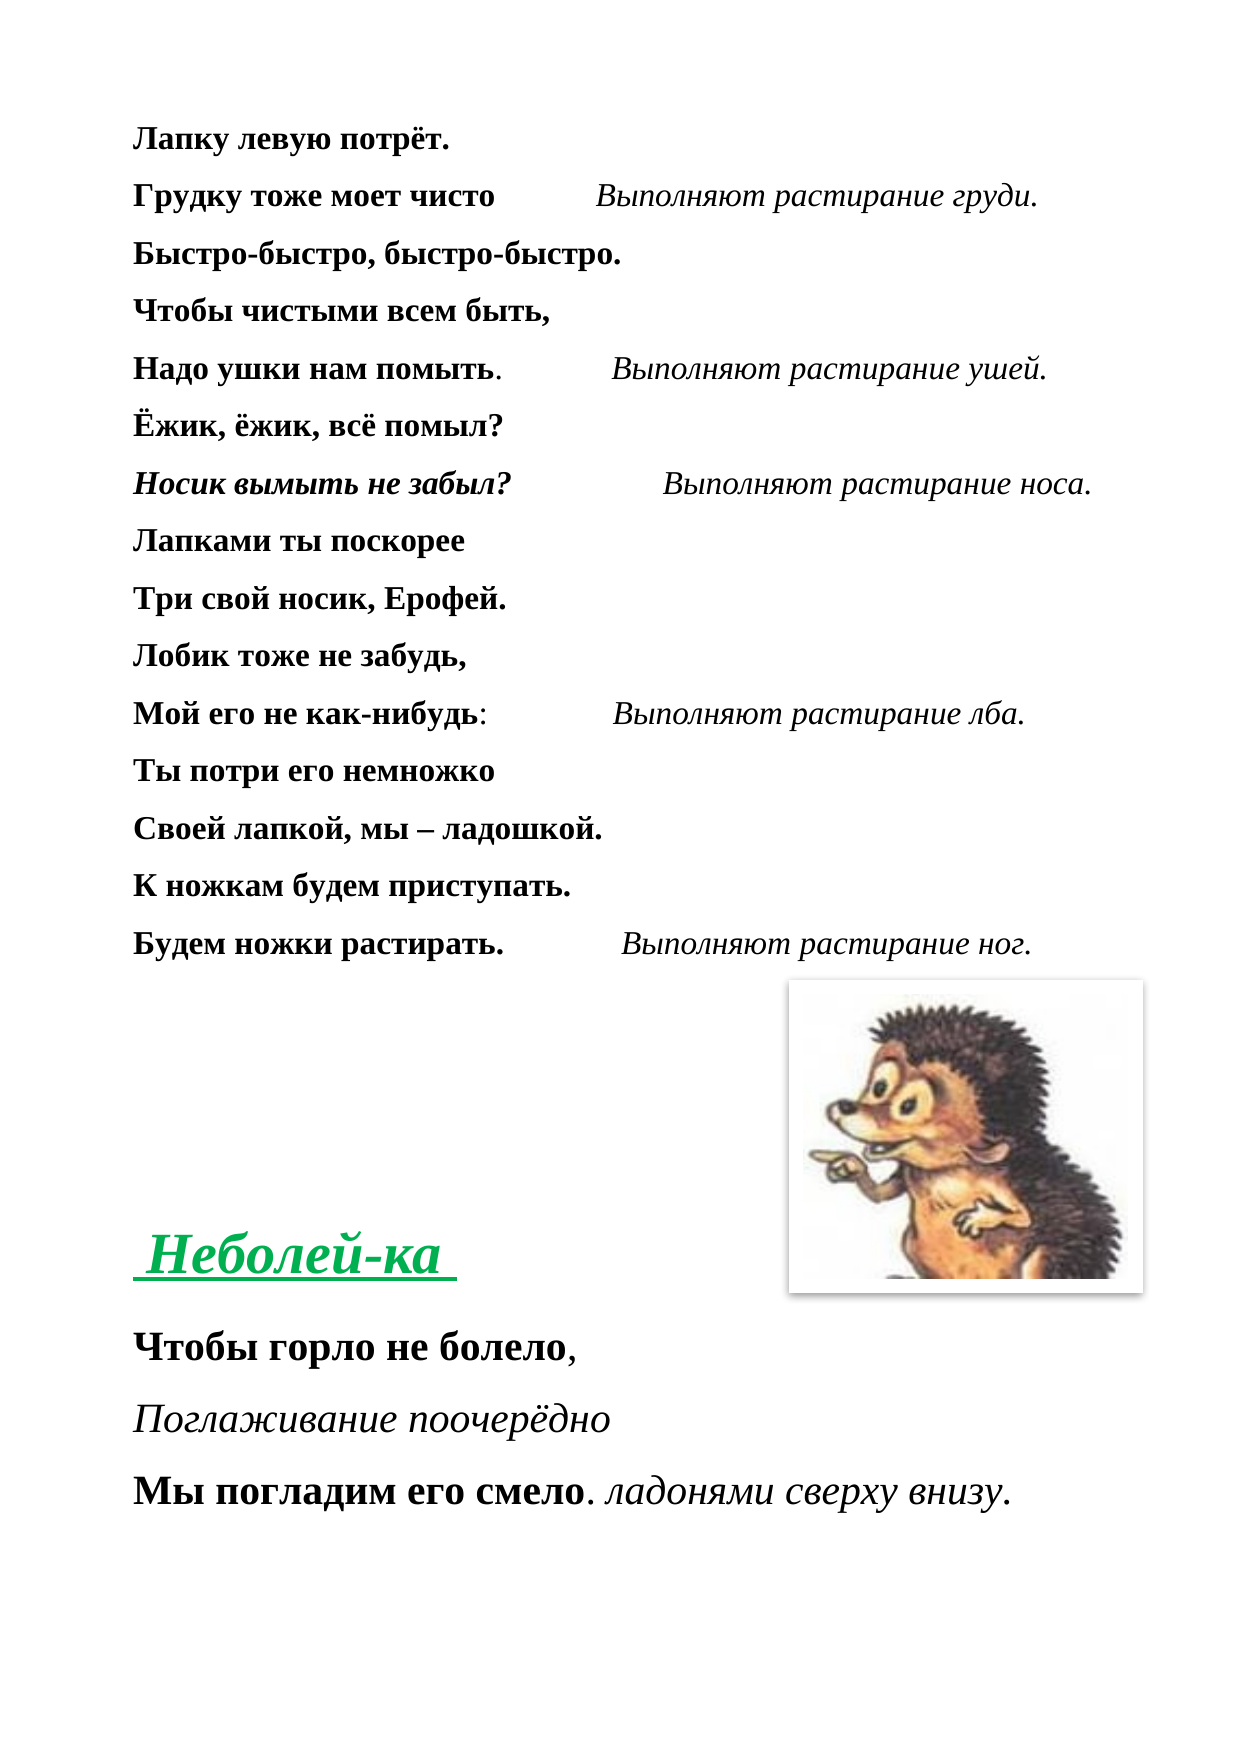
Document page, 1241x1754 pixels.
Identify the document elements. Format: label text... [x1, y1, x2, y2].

text Носик вымыть не забыл? Выполняют растирание носа. [133, 463, 1093, 501]
text Неболей-ка [133, 1219, 1093, 1286]
text Лапку левую потрёт. [133, 118, 1093, 156]
text Надо ушки нам помыть. Выполняют растирание ушей. [133, 348, 1093, 386]
text Мы погладим его смело. ладонями сверху внизу. [133, 1465, 1093, 1513]
text Грудку тоже моет чисто Выполняют растирание груди. [133, 176, 1093, 214]
text Лобик тоже не забудь, [133, 636, 1093, 674]
text Чтобы чистыми всем быть, [133, 291, 1093, 329]
text Чтобы горло не болело, Поглаживание поочерёдно [133, 1321, 1093, 1441]
text Лапками ты поскорее [133, 521, 1093, 559]
text Мой его не как-нибудь: Выполняют растирание лба. [133, 693, 1093, 731]
text Будем ножки растирать. Выполняют растирание ног. [133, 923, 1093, 1003]
text Своей лапкой, мы – ладошкой. [133, 808, 1093, 846]
picture [803, 994, 1128, 1279]
text Три свой носик, Ерофей. [133, 578, 1093, 616]
text Быстро-быстро, быстро-быстро. [133, 233, 1093, 271]
text Ёжик, ёжик, всё помыл? [133, 406, 1093, 444]
text К ножкам будем приступать. [133, 866, 1093, 904]
text Ты потри его немножко [133, 751, 1093, 789]
